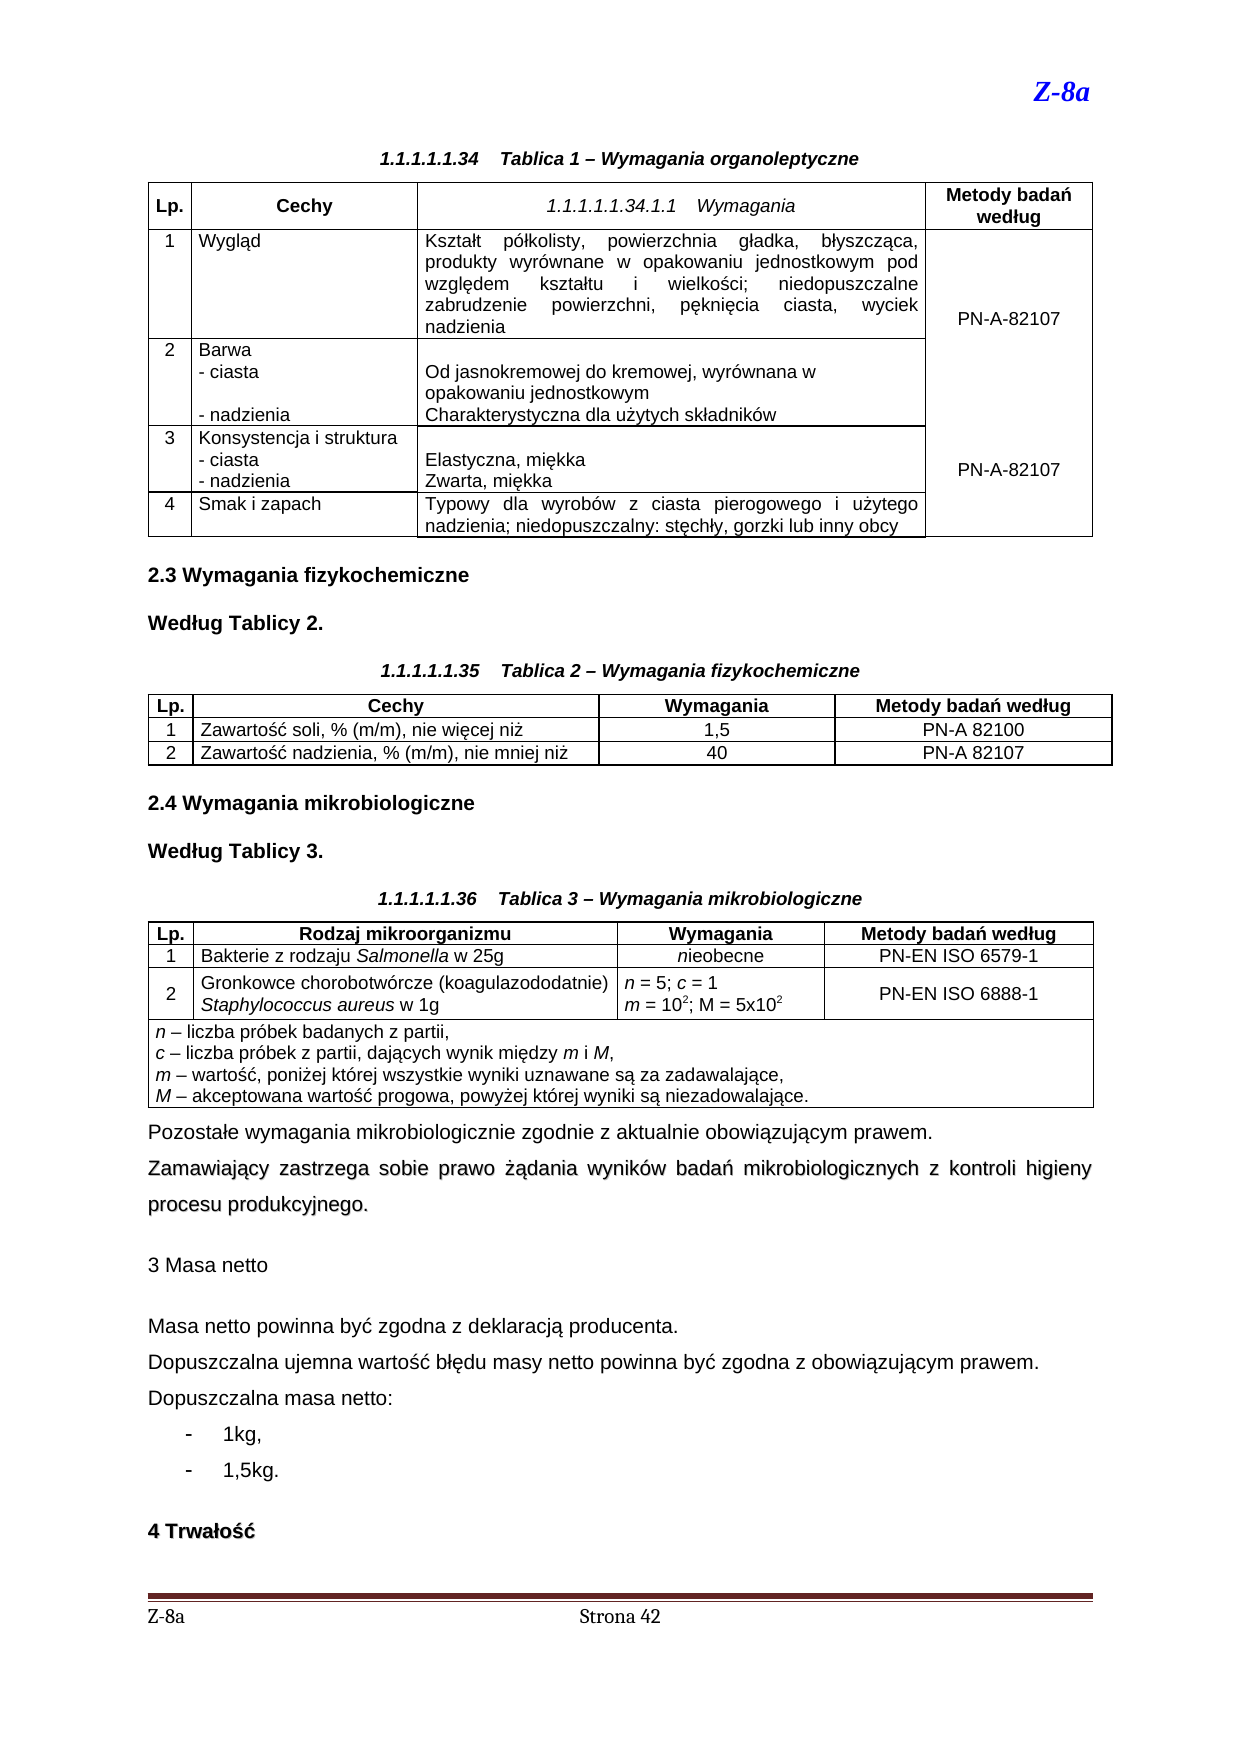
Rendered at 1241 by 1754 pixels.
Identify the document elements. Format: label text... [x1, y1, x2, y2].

table_header Lp. [149, 923, 193, 944]
text Dopuszczalna ujemna wartość błędu masy netto powinna być zgodna z obowiązującym prawem. [148, 1350, 1093, 1374]
table_cell PN-A-82107 PN-A-82107 [926, 230, 1092, 536]
table_header Wymagania [418, 183, 925, 228]
subtitle Tablica 3 – Wymagania mikrobiologiczne [148, 887, 1093, 909]
table_cell Gronkowce chorobotwórcze (koagulazododatnie) Staphylococcus aureus w 1g [194, 968, 617, 1019]
table_cell PN-EN ISO 6579-1 [825, 945, 1093, 967]
text 2.4 Wymagania mikrobiologiczne [148, 791, 1093, 814]
table_cell Bakterie z rodzaju Salmonella w 25g [194, 945, 617, 967]
table_header Wymagania [618, 923, 824, 944]
text Pozostałe wymagania mikrobiologicznie zgodnie z aktualnie obowiązującym prawem. [148, 1120, 1093, 1144]
table_header Lp. [149, 183, 191, 228]
text 2.3 Wymagania fizykochemiczne [148, 563, 1093, 587]
table_cell 1 [149, 945, 193, 967]
subtitle Tablica 1 – Wymagania organoleptyczne [148, 148, 1093, 169]
table_header Cechy [194, 695, 598, 717]
text 4 Trwałość [148, 1519, 1093, 1543]
table_cell Konsystencja i struktura - ciasta - nadzienia [192, 426, 417, 491]
table_cell 40 [600, 742, 834, 764]
table_cell 3 [149, 426, 191, 491]
table_cell 1 [149, 230, 191, 337]
text 3 Masa netto [148, 1253, 1093, 1277]
table_cell n – liczba próbek badanych z partii, c – liczba próbek z partii, dających wynik między m i M, m – wartość, poniżej której wszystkie wyniki uznawane są za zadawalające, M – akceptowana wartość progowa, powyżej której wyniki są niezadowalające. [149, 1020, 1093, 1107]
table_cell PN-A 82100 [836, 718, 1111, 741]
table_header Metody badań według [836, 695, 1111, 717]
table_cell Kształt półkolisty, powierzchnia gładka, błyszcząca, produkty wyrównane w opakowaniu jednostkowym pod względem kształtu i wielkości; niedopuszczalne zabrudzenie powierzchni, pęknięcia ciasta, wyciek nadzienia [418, 230, 925, 337]
table_cell Wygląd [192, 230, 417, 337]
table_header Wymagania [600, 695, 834, 717]
text Dopuszczalna masa netto: [148, 1386, 1093, 1410]
table_cell 4 [149, 493, 191, 536]
table_cell 2 [149, 968, 193, 1019]
text Według Tablicy 2. [148, 611, 1093, 635]
table_header Metody badań według [825, 923, 1093, 944]
text Według Tablicy 3. [148, 839, 1093, 863]
table_cell Od jasnokremowej do kremowej, wyrównana w opakowaniu jednostkowym Charakterystyczna dla użytych składników [418, 339, 925, 425]
table_cell 2 [149, 742, 192, 764]
table_cell Barwa - ciasta - nadzienia [192, 339, 417, 425]
table_header Lp. [149, 695, 192, 717]
table_cell Typowy dla wyrobów z ciasta pierogowego i użytego nadzienia; niedopuszczalny: stęchły, gorzki lub inny obcy [418, 493, 925, 536]
table_cell PN-A 82107 [836, 742, 1111, 764]
list 1,5kg. [185, 1458, 1093, 1482]
table_cell n = 5; c = 1 m = 102; M = 5x102 [618, 968, 824, 1019]
text Zamawiający zastrzega sobie prawo żądania wyników badań mikrobiologicznych z kontroli higieny procesu produkcyjnego. [148, 1156, 1093, 1216]
table_cell Smak i zapach [192, 493, 417, 536]
table_cell 1,5 [600, 718, 834, 741]
table_cell PN-EN ISO 6888-1 [825, 968, 1093, 1019]
table_header Cechy [192, 183, 417, 228]
table_cell Zawartość nadzienia, % (m/m), nie mniej niż [194, 742, 598, 764]
table_cell 2 [149, 339, 191, 425]
text Masa netto powinna być zgodna z deklaracją producenta. [148, 1314, 1093, 1338]
table_cell 1 [149, 718, 192, 741]
table_cell nieobecne [618, 945, 824, 967]
table_cell Elastyczna, miękka Zwarta, miękka [418, 427, 925, 491]
table_cell Zawartość soli, % (m/m), nie więcej niż [194, 718, 598, 741]
list 1kg, [185, 1422, 1093, 1446]
table_header Rodzaj mikroorganizmu [194, 923, 617, 944]
subtitle Tablica 2 – Wymagania fizykochemiczne [148, 659, 1093, 681]
table_header Metody badań według [926, 183, 1092, 228]
